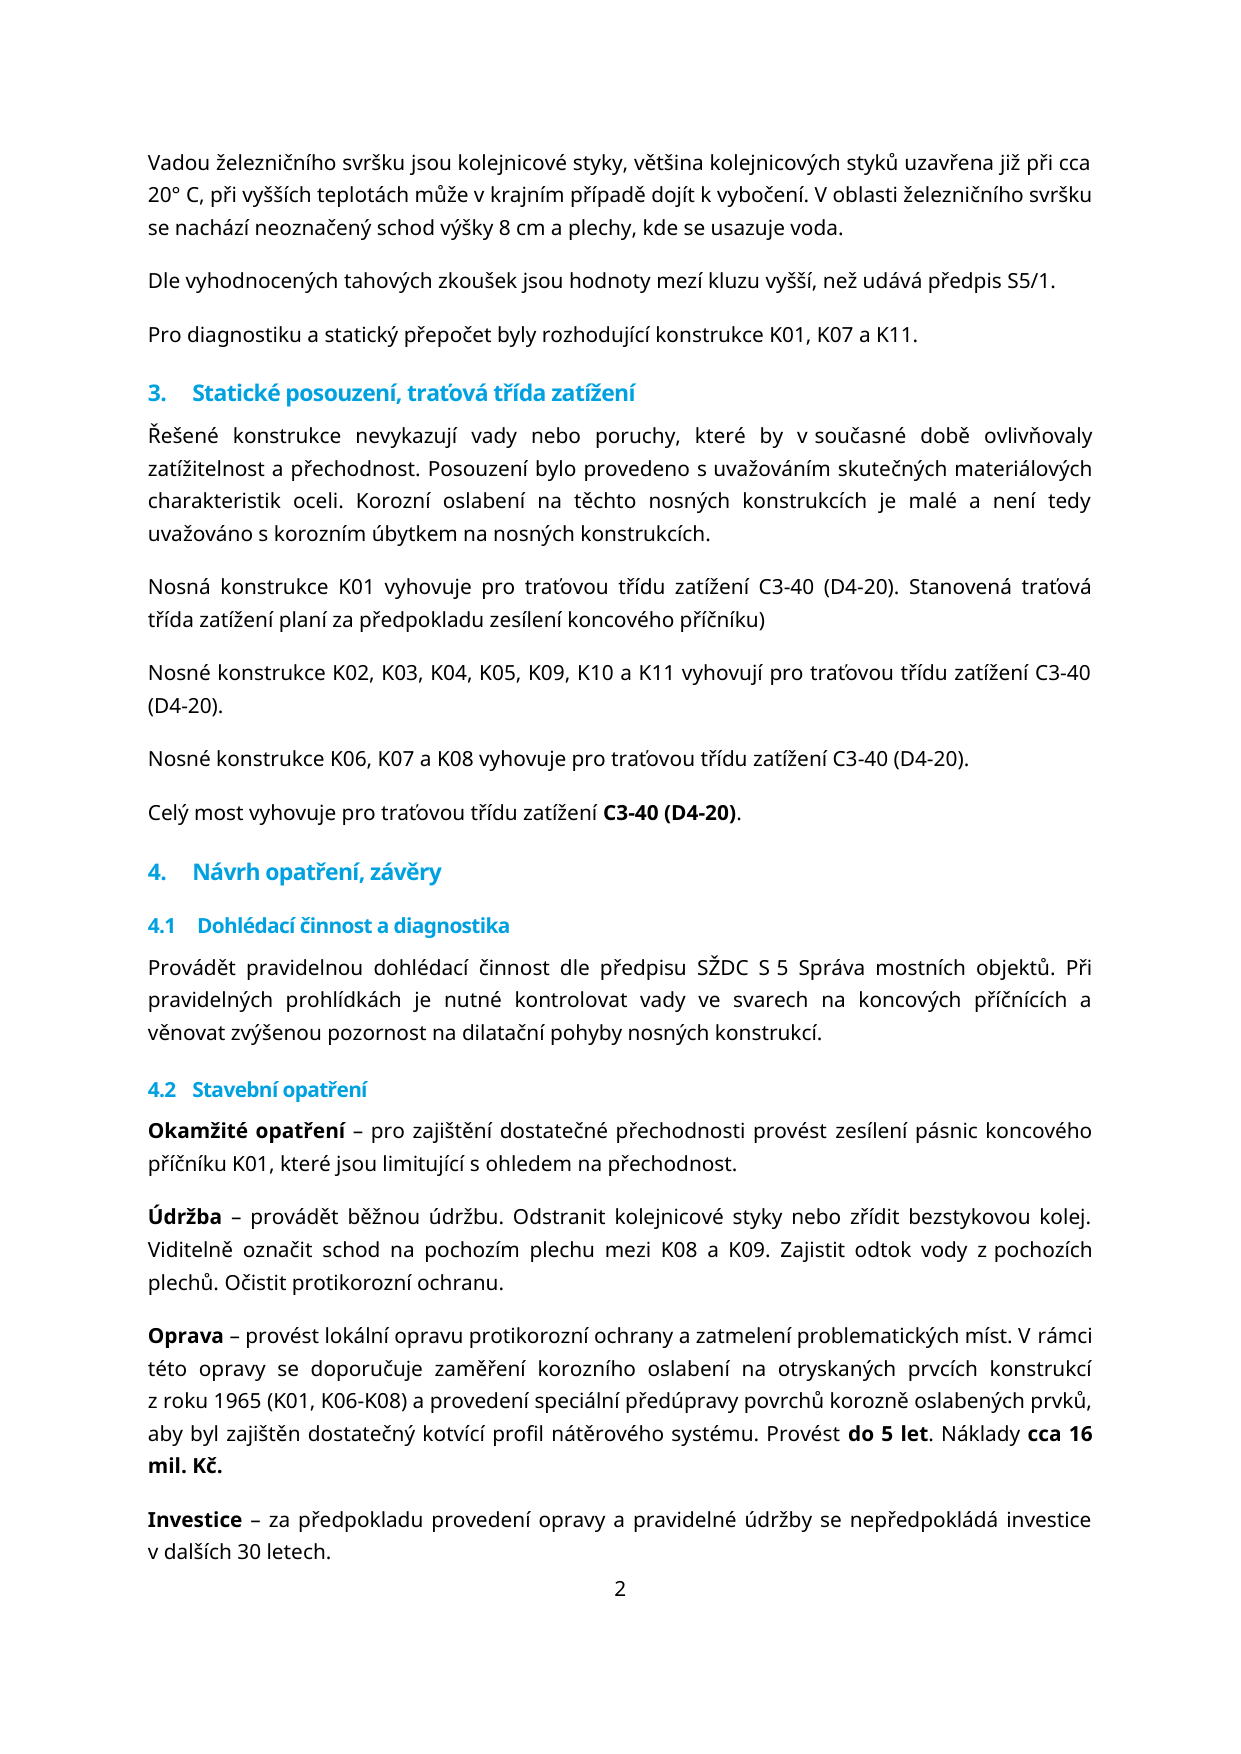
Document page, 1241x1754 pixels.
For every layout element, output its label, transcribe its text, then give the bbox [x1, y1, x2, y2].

text Údržba – provádět běžnou údržbu. Odstranit kolejnicové styky nebo zřídit bezstykovou kolej. Viditelně označit schod na pochozím plechu mezi K08 a K09. Zajistit odtok vody z pochozích plechů. Očistit protikorozní ochranu. [148, 1202, 1093, 1296]
list Dohlédací činnost a diagnostika [148, 912, 1093, 940]
text Vadou železničního svršku jsou kolejnicové styky, většina kolejnicových styků uzavřena již při cca 20° C, při vyšších teplotách může v krajním případě dojít k vybočení. V oblasti železničního svršku se nachází neoznačený schod výšky 8 cm a plechy, kde se usazuje voda. [148, 148, 1093, 241]
text Provádět pravidelnou dohlédací činnost dle předpisu SŽDC S 5 Správa mostních objektů. Při pravidelných prohlídkách je nutné kontrolovat vady ve svarech na koncových příčnících a věnovat zvýšenou pozornost na dilatační pohyby nosných konstrukcí. [148, 953, 1093, 1046]
text Okamžité opatření – pro zajištění dostatečné přechodnosti provést zesílení pásnic koncového příčníku K01, které jsou limitující s ohledem na přechodnost. [148, 1116, 1093, 1177]
text Celý most vyhovuje pro traťovou třídu zatížení C3-40 (D4-20). [148, 798, 1093, 826]
text Řešené konstrukce nevykazují vady nebo poruchy, které by v současné době ovlivňovaly zatížitelnost a přechodnost. Posouzení bylo provedeno s uvažováním skutečných materiálových charakteristik oceli. Korozní oslabení na těchto nosných konstrukcích je malé a není tedy uvažováno s korozním úbytkem na nosných konstrukcích. [148, 421, 1093, 547]
text Pro diagnostiku a statický přepočet byly rozhodující konstrukce K01, K07 a K11. [148, 320, 1093, 348]
text Nosné konstrukce K06, K07 a K08 vyhovuje pro traťovou třídu zatížení C3-40 (D4-20). [148, 744, 1093, 773]
text Oprava – provést lokální opravu protikorozní ochrany a zatmelení problematických míst. V rámci této opravy se doporučuje zaměření korozního oslabení na otryskaných prvcích konstrukcí z roku 1965 (K01, K06-K08) a provedení speciální předúpravy povrchů korozně oslabených prvků, aby byl zajištěn dostatečný kotvící profil nátěrového systému. Provést do 5 let. Náklady cca 16 mil. Kč. [148, 1321, 1093, 1480]
list Návrh opatření, závěry [148, 855, 1093, 887]
list Stavební opatření [148, 1075, 1093, 1104]
text Investice – za předpokladu provedení opravy a pravidelné údržby se nepředpokládá investice v dalších 30 letech. [148, 1505, 1093, 1566]
text Nosné konstrukce K02, K03, K04, K05, K09, K10 a K11 vyhovují pro traťovou třídu zatížení C3-40 (D4-20). [148, 658, 1093, 719]
text Nosná konstrukce K01 vyhovuje pro traťovou třídu zatížení C3-40 (D4-20). Stanovená traťová třída zatížení planí za předpokladu zesílení koncového příčníku) [148, 572, 1093, 633]
text Dle vyhodnocených tahových zkoušek jsou hodnoty mezí kluzu vyšší, než udává předpis S5/1. [148, 266, 1093, 295]
list Statické posouzení, traťová třída zatížení [148, 377, 1093, 408]
